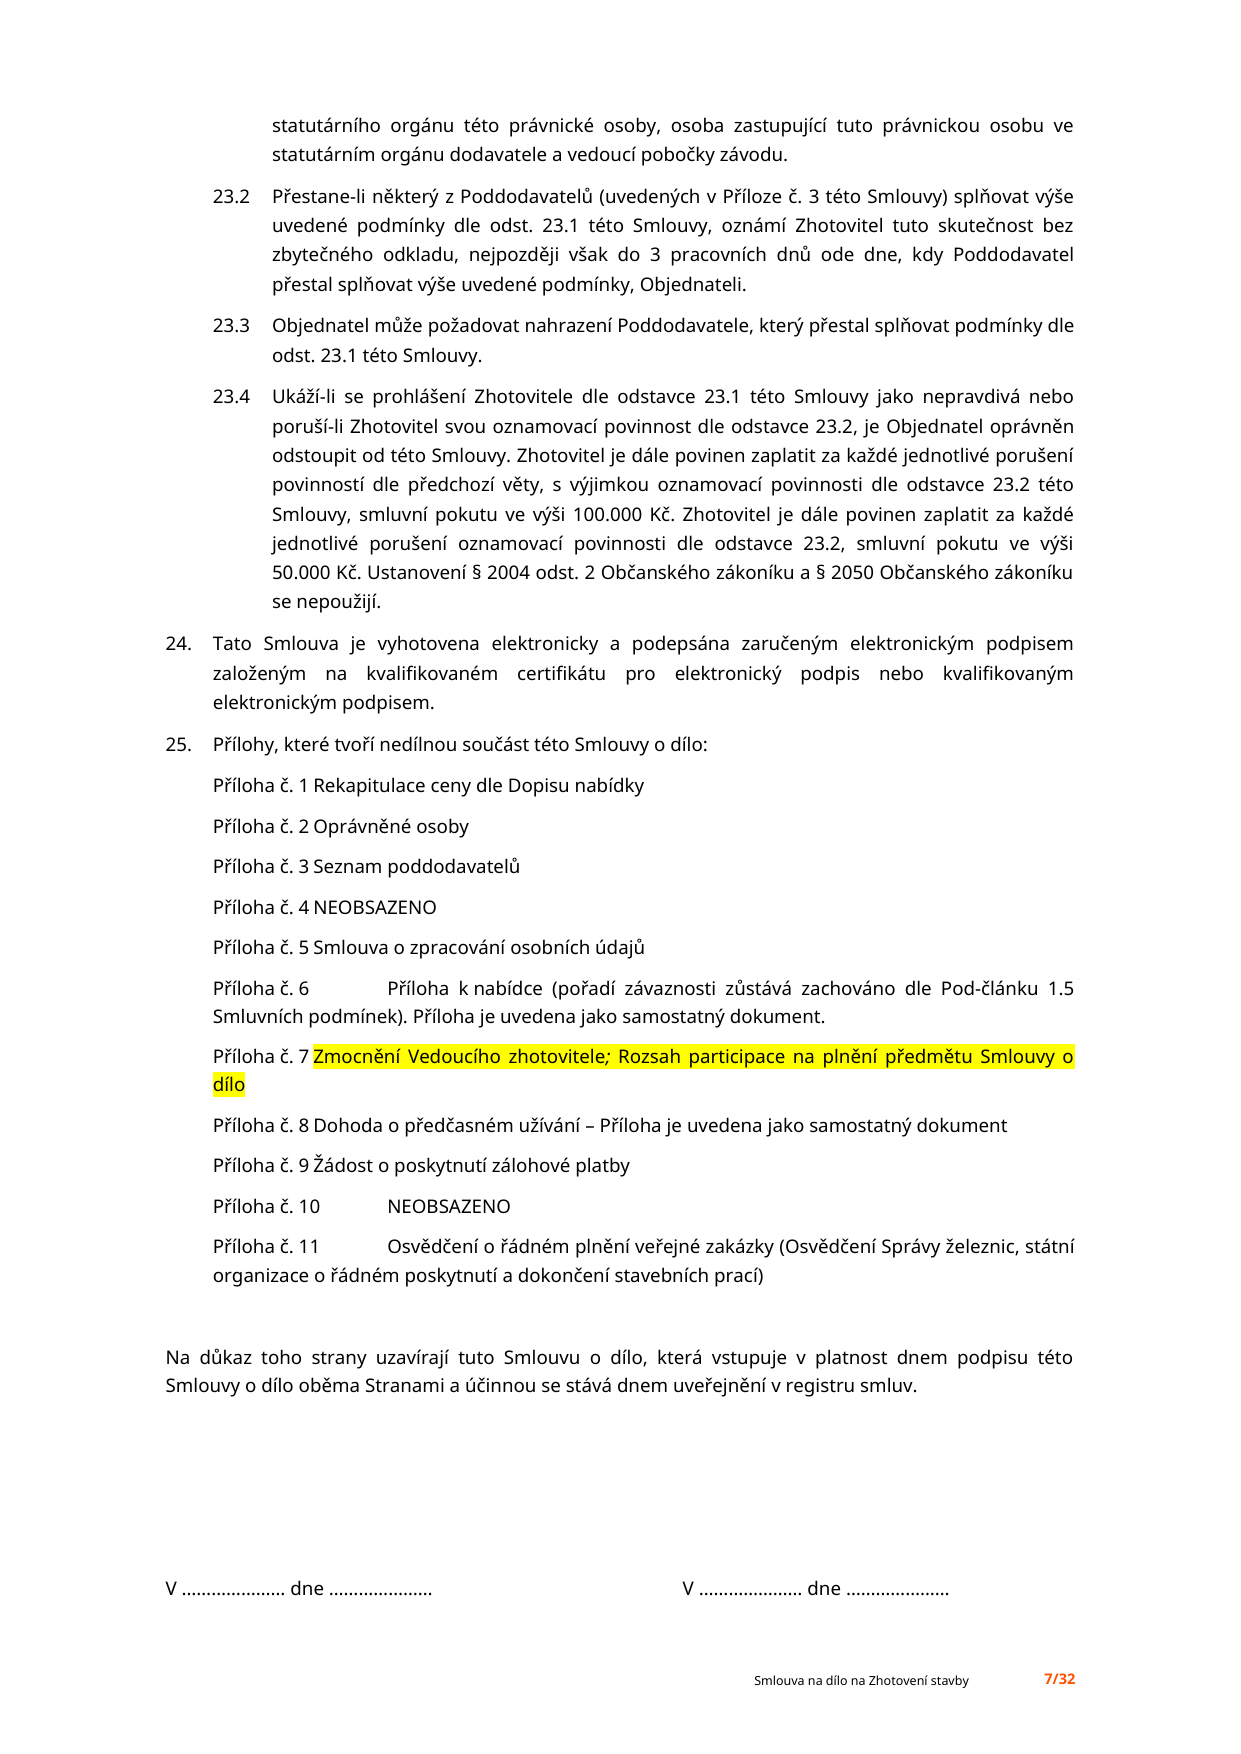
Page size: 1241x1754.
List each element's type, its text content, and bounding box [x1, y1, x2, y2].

text Příloha č. 6 Příloha k nabídce (pořadí závaznosti zůstává zachováno dle Pod-článku 1.5 Smluvních podmínek). Příloha je uvedena jako samostatný dokument. [213, 975, 1075, 1029]
text Příloha č. 1 Rekapitulace ceny dle Dopisu nabídky [213, 773, 1075, 798]
text Přestane-li některý z Poddodavatelů (uvedených v Příloze č. 3 této Smlouvy) splňovat výše uvedené podmínky dle odst. 23.1 této Smlouvy, oznámí Zhotovitel tuto skutečnost bez zbytečného odkladu, nejpozději však do 3 pracovních dnů ode dne, kdy Poddodavatel přestal splňovat výše uvedené podmínky, Objednateli. [213, 183, 1075, 297]
text Ukáží-li se prohlášení Zhotovitele dle odstavce 23.1 této Smlouvy jako nepravdivá nebo poruší-li Zhotovitel svou oznamovací povinnost dle odstavce 23.2, je Objednatel oprávněn odstoupit od této Smlouvy. Zhotovitel je dále povinen zaplatit za každé jednotlivé porušení povinností dle předchozí věty, s výjimkou oznamovací povinnosti dle odstavce 23.2 této Smlouvy, smluvní pokutu ve výši 100.000 Kč. Zhotovitel je dále povinen zaplatit za každé jednotlivé porušení oznamovací povinnosti dle odstavce 23.2, smluvní pokutu ve výši 50.000 Kč. Ustanovení § 2004 odst. 2 Občanského zákoníku a § 2050 Občanského zákoníku se nepoužijí. [213, 384, 1075, 614]
text Příloha č. 9 Žádost o poskytnutí zálohové platby [213, 1153, 1075, 1178]
text Přílohy, které tvoří nedílnou součást této Smlouvy o dílo: [165, 731, 1075, 756]
text Tato Smlouva je vyhotovena elektronicky a podepsána zaručeným elektronickým podpisem založeným na kvalifikovaném certifikátu pro elektronický podpis nebo kvalifikovaným elektronickým podpisem. [165, 631, 1075, 714]
text Objednatel může požadovat nahrazení Poddodavatele, který přestal splňovat podmínky dle odst. 23.1 této Smlouvy. [213, 313, 1075, 368]
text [213, 112, 1075, 167]
text Příloha č. 8 Dohoda o předčasném užívání – Příloha je uvedena jako samostatný dokument [213, 1112, 1075, 1138]
text Příloha č. 11 Osvědčení o řádném plnění veřejné zakázky (Osvědčení Správy železnic, státní organizace o řádném poskytnutí a dokončení stavebních prací) [213, 1234, 1075, 1287]
text Příloha č. 5 Smlouva o zpracování osobních údajů [213, 935, 1075, 960]
text Příloha č. 3 Seznam poddodavatelů [213, 854, 1075, 879]
text Příloha č. 4 NEOBSAZENO [213, 894, 1075, 920]
text Příloha č. 10 NEOBSAZENO [213, 1193, 1075, 1219]
text Na důkaz toho strany uzavírají tuto Smlouvu o dílo, která vstupuje v platnost dnem podpisu této Smlouvy o dílo oběma Stranami a účinnou se stává dnem uveřejnění v registru smluv. [165, 1344, 1075, 1398]
text Příloha č. 7 Zmocnění Vedoucího zhotovitele; Rozsah participace na plnění předmětu Smlouvy o dílo [213, 1044, 1075, 1097]
text V ………………… dne ………………… V ………………… dne ………………… [165, 1575, 1075, 1600]
text Příloha č. 2 Oprávněné osoby [213, 813, 1075, 839]
